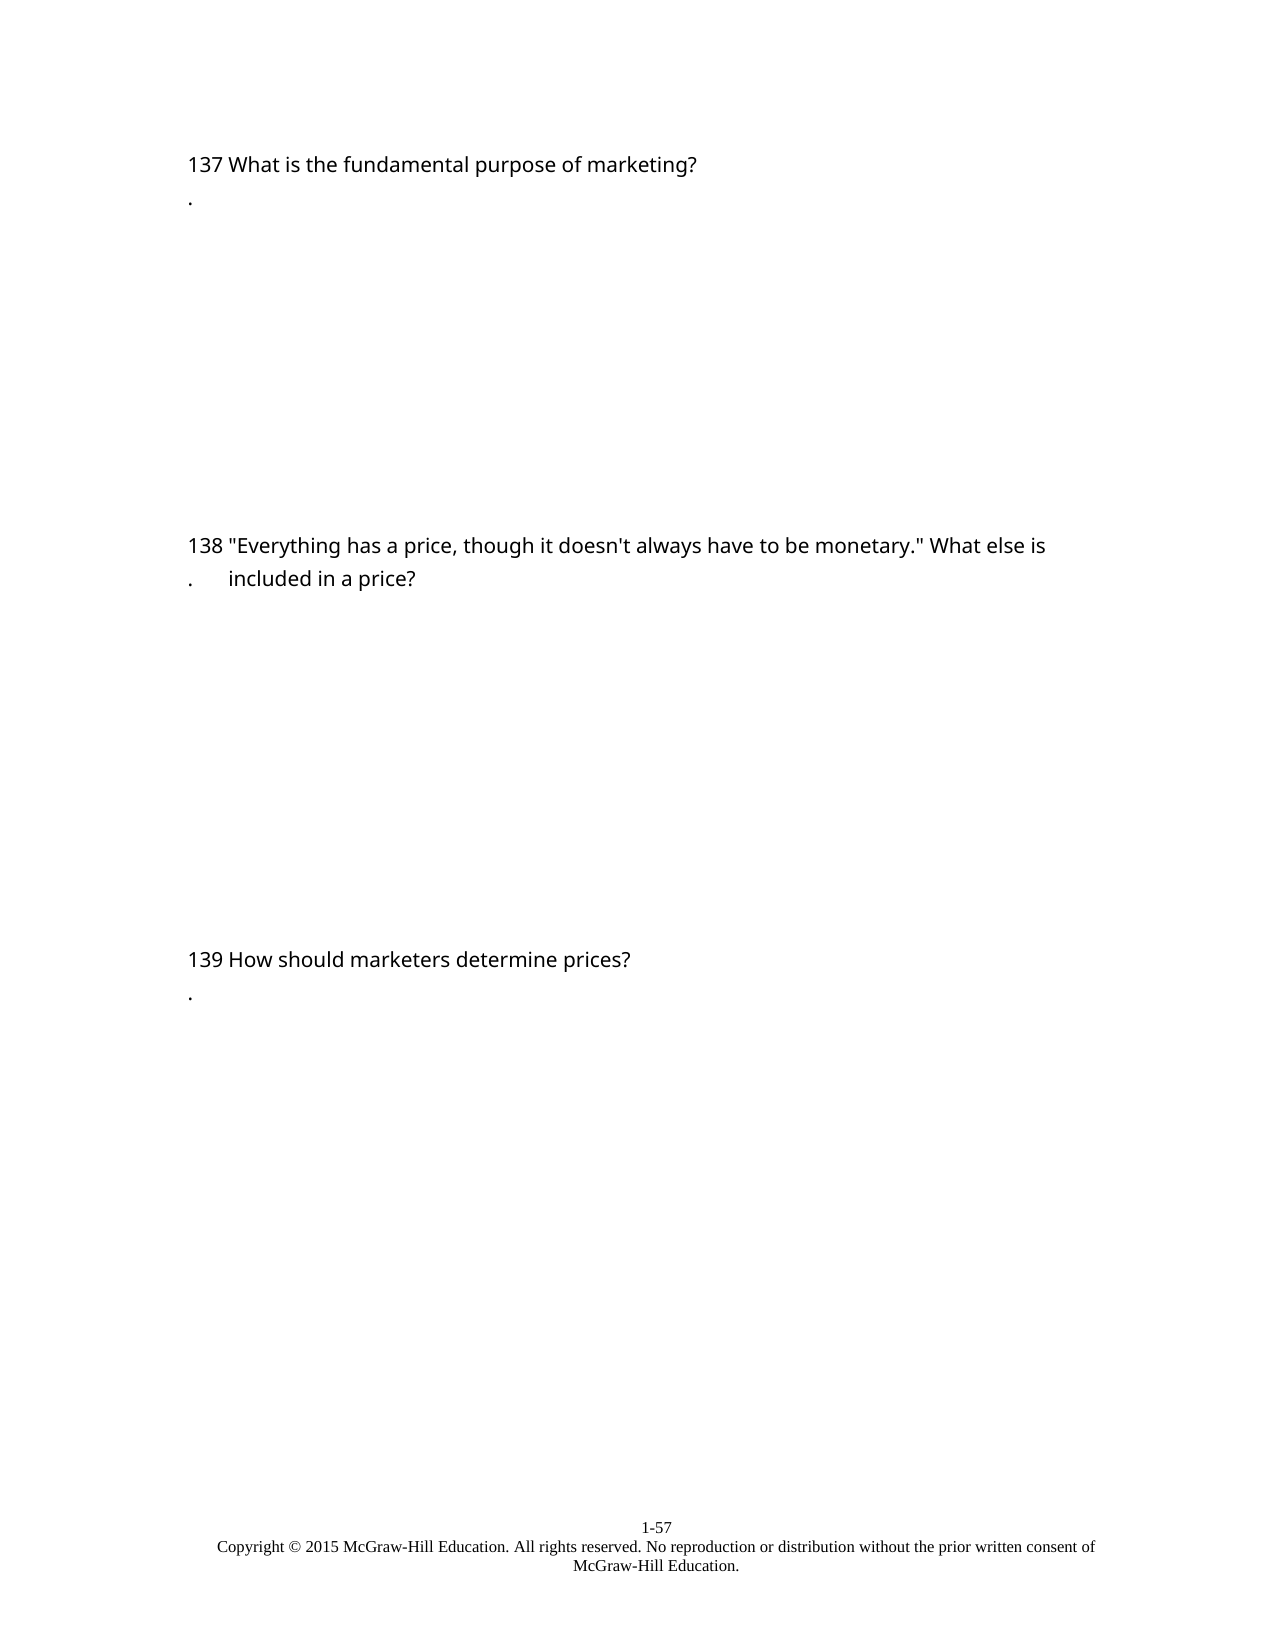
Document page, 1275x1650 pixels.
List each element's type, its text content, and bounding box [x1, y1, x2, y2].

table_header "Everything has a price, though it doesn't always have to be monetary." What else is included in a price? [228, 531, 1125, 916]
table_header 138. [188, 531, 228, 916]
table_header How should marketers determine prices? [228, 945, 1125, 1297]
table_header 139. [188, 945, 228, 1297]
table_header What is the fundamental purpose of marketing? [228, 150, 1125, 502]
table_header 137. [188, 150, 228, 502]
